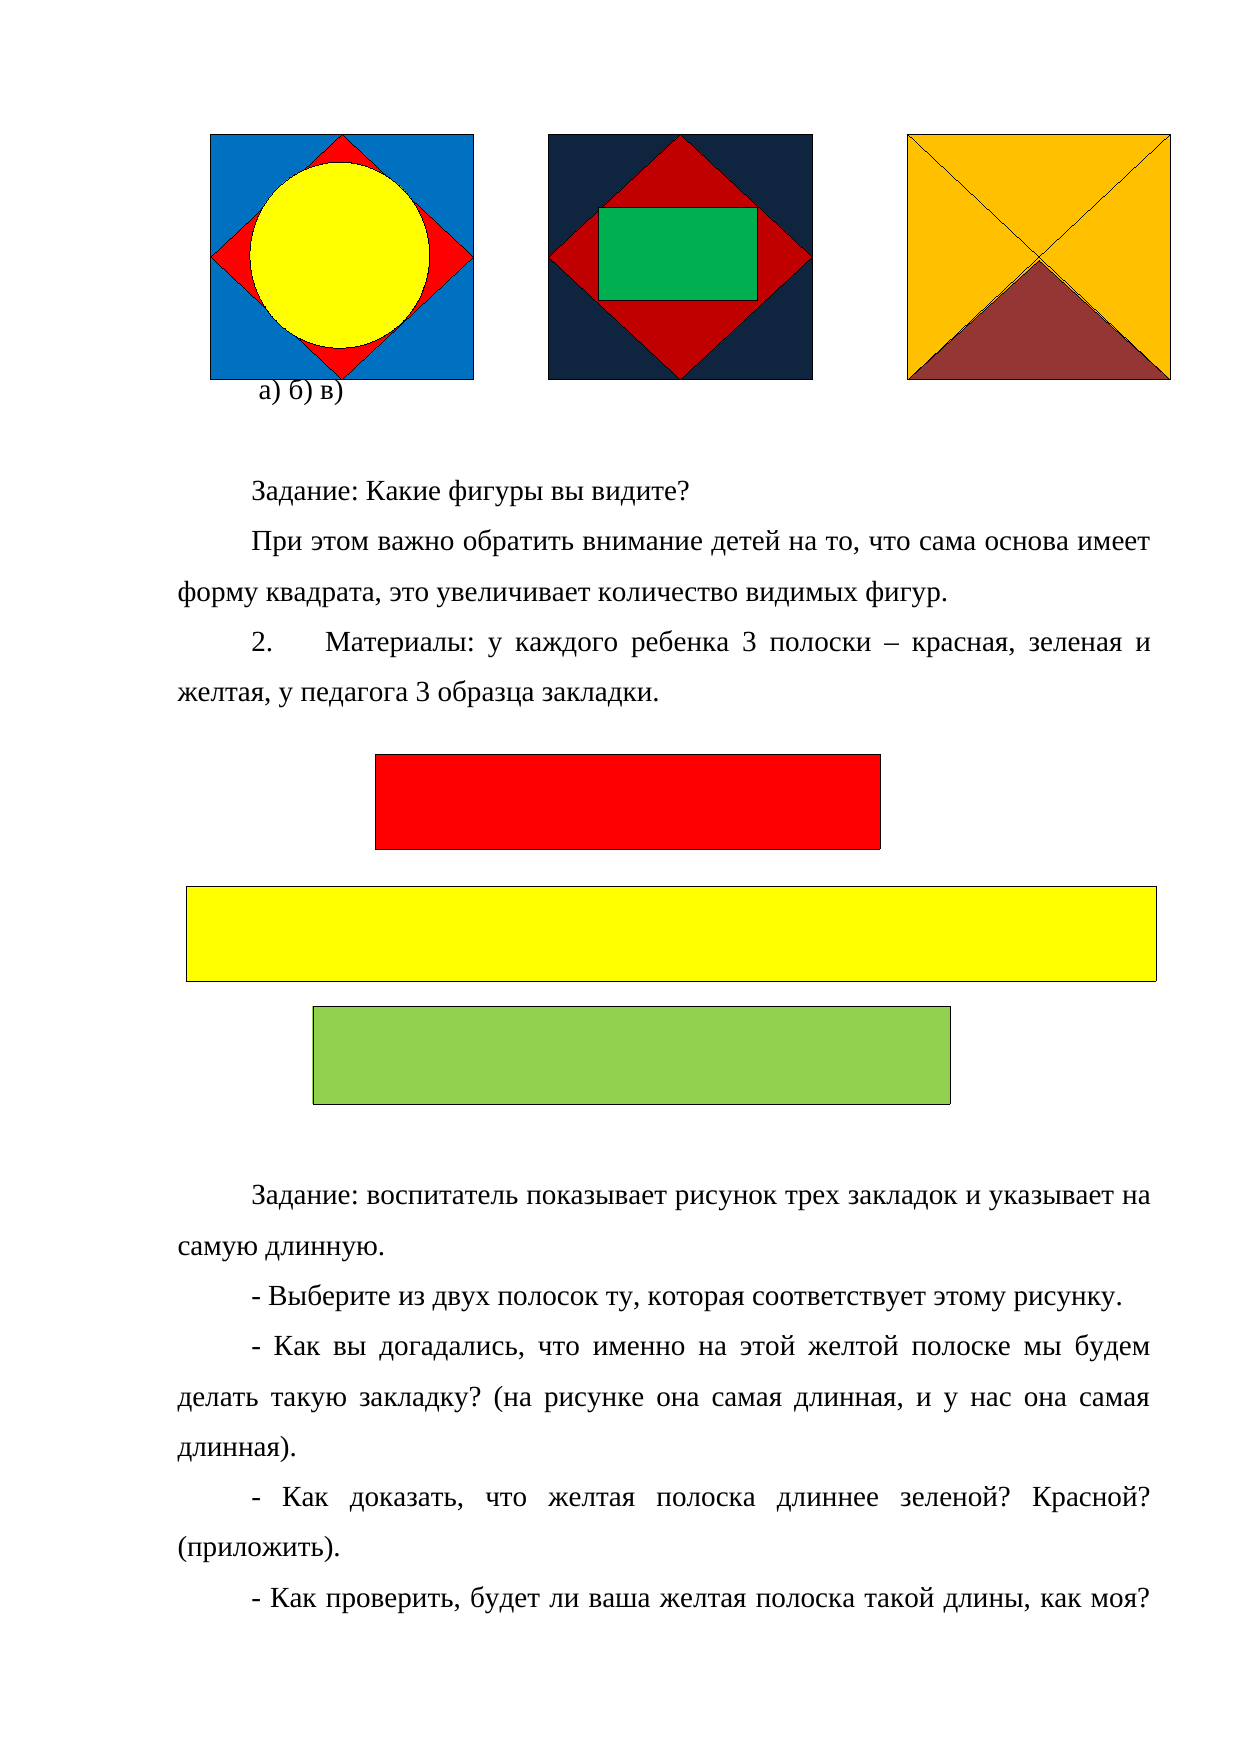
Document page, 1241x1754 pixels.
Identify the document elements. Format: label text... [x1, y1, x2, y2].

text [177, 1580, 1152, 1613]
list Материалы: у каждого ребенка 3 полоски – красная, зеленая и желтая, у педагога 3 образца закладки. [177, 624, 1152, 708]
text - Как доказать, что желтая полоска длиннее зеленой? Красной? (приложить). [177, 1479, 1152, 1563]
text - Как вы догадались, что именно на этой желтой полоске мы будем делать такую закладку? (на рисунке она самая длинная, и у нас она самая длинная). [177, 1328, 1152, 1462]
text Задание: Какие фигуры вы видите? [177, 473, 1152, 507]
text Задание: воспитатель показывает рисунок трех закладок и указывает на самую длинную. [177, 1177, 1152, 1261]
text - Выберите из двух полосок ту, которая соответствует этому рисунку. [177, 1278, 1152, 1312]
text а) б) в) [177, 372, 1152, 406]
text При этом важно обратить внимание детей на то, что сама основа имеет форму квадрата, это увеличивает количество видимых фигур. [177, 523, 1152, 607]
